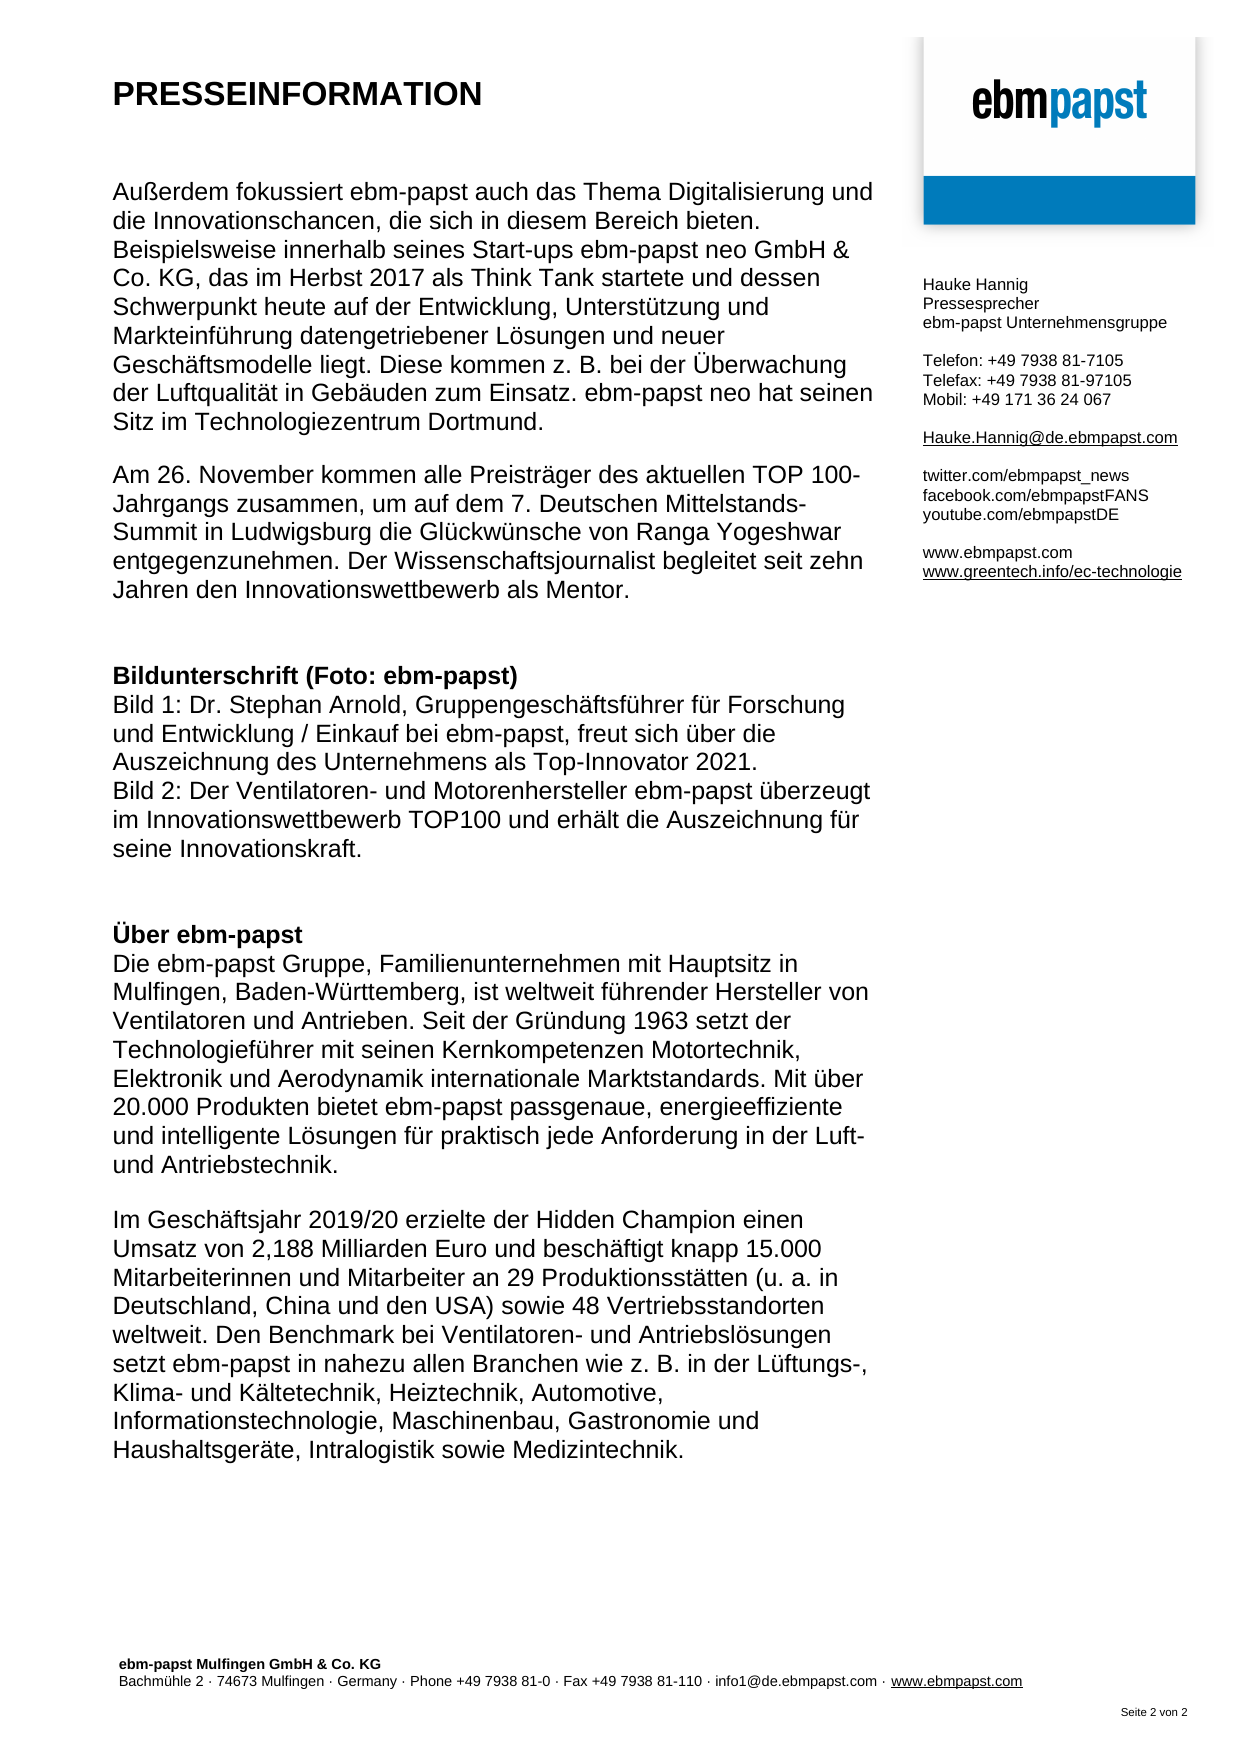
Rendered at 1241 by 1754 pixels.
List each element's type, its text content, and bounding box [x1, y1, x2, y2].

text Bild 2: Der Ventilatoren- und Motorenhersteller ebm-papst überzeugt im Innovationswettbewerb TOP100 und erhält die Auszeichnung für seine Innovationskraft. [112, 776, 886, 862]
subtitle Die ebm-papst Gruppe, Familienunternehmen mit Hauptsitz in Mulfingen, Baden-Württemberg, ist weltweit führender Hersteller von Ventilatoren und Antrieben. Seit der Gründung 1963 setzt der Technologieführer mit seinen Kernkompetenzen Motortechnik, Elektronik und Aerodynamik internationale Marktstandards. Mit über 20.000 Produkten bietet ebm-papst passgenaue, energieeffiziente und intelligente Lösungen für praktisch jede Anforderung in der Luft- und Antriebstechnik. [112, 949, 886, 1179]
text Bild 1: Dr. Stephan Arnold, Gruppengeschäftsführer für Forschung und Entwicklung / Einkauf bei ebm-papst, freut sich über die Auszeichnung des Unternehmens als Top-Innovator 2021. [112, 690, 886, 776]
subtitle Im Geschäftsjahr 2019/20 erzielte der Hidden Champion einen Umsatz von 2,188 Milliarden Euro und beschäftigt knapp 15.000 Mitarbeiterinnen und Mitarbeiter an 29 Produktionsstätten (u. a. in Deutschland, China und den USA) sowie 48 Vertriebsstandorten weltweit. Den Benchmark bei Ventilatoren- und Antriebslösungen setzt ebm-papst in nahezu allen Branchen wie z. B. in der Lüftungs-, Klima- und Kältetechnik, Heiztechnik, Automotive, Informationstechnologie, Maschinenbau, Gastronomie und Haushaltsgeräte, Intralogistik sowie Medizintechnik. [112, 1205, 886, 1464]
text Außerdem fokussiert ebm-papst auch das Thema Digitalisierung und die Innovationschancen, die sich in diesem Bereich bieten. Beispielsweise innerhalb seines Start-ups ebm-papst neo GmbH & Co. KG, das im Herbst 2017 als Think Tank startete und dessen Schwerpunkt heute auf der Entwicklung, Unterstützung und Markteinführung datengetriebener Lösungen und neuer Geschäftsmodelle liegt. Diese kommen z. B. bei der Überwachung der Luftqualität in Gebäuden zum Einsatz. ebm-papst neo hat seinen Sitz im Technologiezentrum Dortmund. [112, 177, 886, 460]
text Am 26. November kommen alle Preisträger des aktuellen TOP 100-Jahrgangs zusammen, um auf dem 7. Deutschen Mittelstands-Summit in Ludwigsburg die Glückwünsche von Ranga Yogeshwar entgegenzunehmen. Der Wissenschaftsjournalist begleitet seit zehn Jahren den Innovationswettbewerb als Mentor. [112, 460, 886, 604]
text Über ebm-papst [112, 891, 886, 949]
text Bildunterschrift (Foto: ebm-papst) [112, 632, 886, 690]
